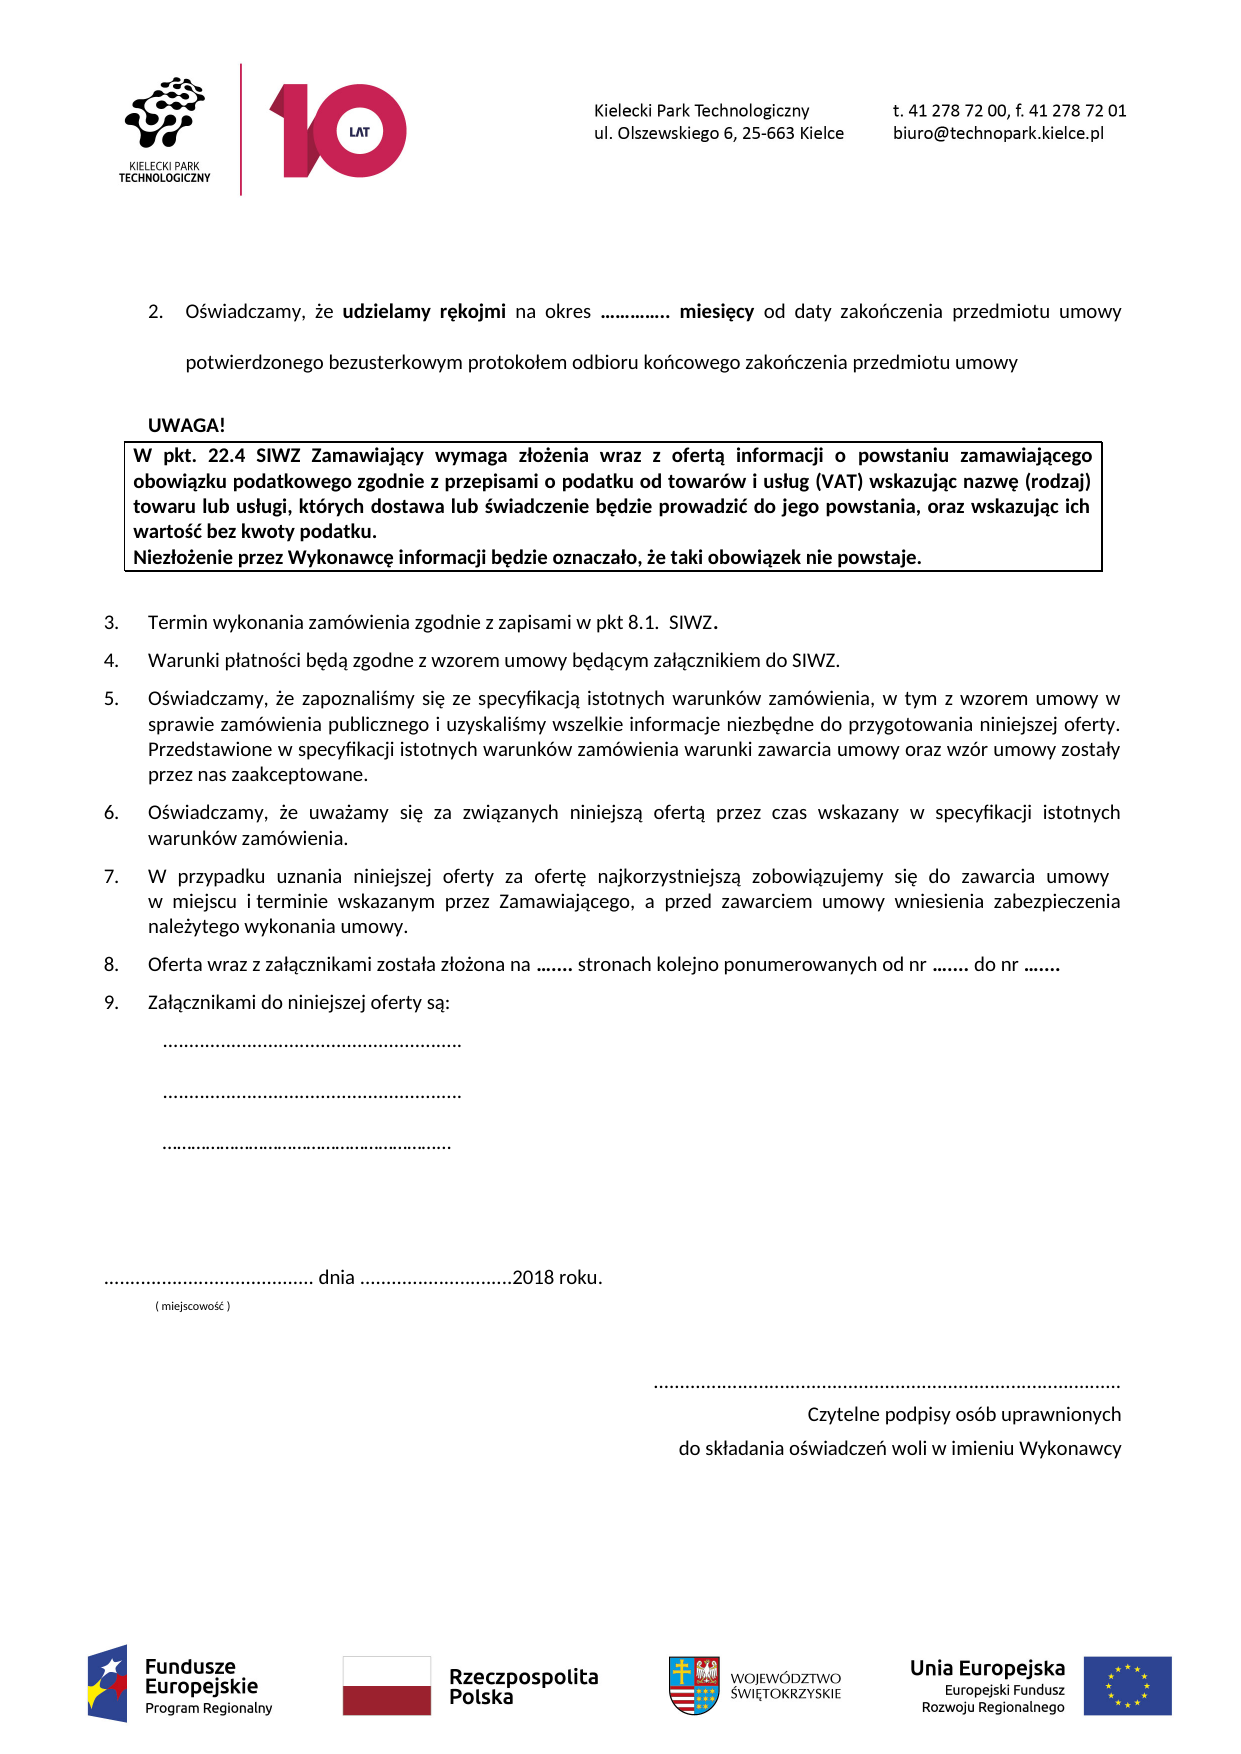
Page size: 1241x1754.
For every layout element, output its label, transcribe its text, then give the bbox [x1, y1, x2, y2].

list W przypadku uznania niniejszej oferty za ofertę najkorzystniejszą zobowiązujemy się do zawarcia umowy w miejscu i terminie wskazanym przez Zamawiającego, a przed zawarciem umowy wniesienia zabezpieczenia należytego wykonania umowy. [103, 863, 1122, 939]
picture [9, 13, 1241, 1754]
text …………………………………………………... [162, 1129, 1122, 1154]
text do składania oświadczeń woli w imieniu Wykonawcy [103, 1435, 1122, 1461]
text Niezłożenie przez Wykonawcę informacji będzie oznaczało, że taki obowiązek nie powstaje. [125, 543, 1101, 570]
text UWAGA! [109, 412, 1122, 438]
text Czytelne podpisy osób uprawnionych [103, 1402, 1122, 1427]
text ......................................................... [162, 1027, 1122, 1053]
list Oferta wraz z załącznikami została złożona na ….... stronach kolejno ponumerowanych od nr ….... do nr ….... [103, 952, 1122, 977]
list Oświadczamy, że uważamy się za związanych niniejszą ofertą przez czas wskazany w specyfikacji istotnych warunków zamówienia. [103, 799, 1122, 850]
list Załącznikami do niniejszej oferty są: [103, 989, 1122, 1015]
text W pkt. 22.4 SIWZ Zamawiający wymaga złożenia wraz z ofertą informacji o powstaniu zamawiającego obowiązku podatkowego zgodnie z przepisami o podatku od towarów i usług (VAT) wskazując nazwę (rodzaj) towaru lub usługi, których dostawa lub świadczenie będzie prowadzić do jego powstania, oraz wskazując ich wartość bez kwoty podatku. [125, 443, 1101, 543]
text ........................................ dnia .............................2018 roku. [103, 1264, 1122, 1290]
list Oświadczamy, że udzielamy rękojmi na okres ………….. miesięcy od daty zakończenia przedmiotu umowy potwierdzonego bezusterkowym protokołem odbioru końcowego zakończenia przedmiotu umowy [148, 298, 1122, 374]
text ( miejscowość ) [103, 1298, 1122, 1323]
list Warunki płatności będą zgodne z wzorem umowy będącym załącznikiem do SIWZ. [89, 647, 1122, 673]
list Oświadczamy, że zapoznaliśmy się ze specyfikacją istotnych warunków zamówienia, w tym z wzorem umowy w sprawie zamówienia publicznego i uzyskaliśmy wszelkie informacje niezbędne do przygotowania niniejszej oferty. Przedstawione w specyfikacji istotnych warunków zamówienia warunki zawarcia umowy oraz wzór umowy zostały przez nas zaakceptowane. [103, 685, 1122, 787]
text ......................................................................................... [103, 1368, 1122, 1393]
text 3. Termin wykonania zamówienia zgodnie z zapisami w pkt 8.1. SIWZ. [103, 609, 1122, 635]
text ......................................................... [162, 1078, 1122, 1104]
